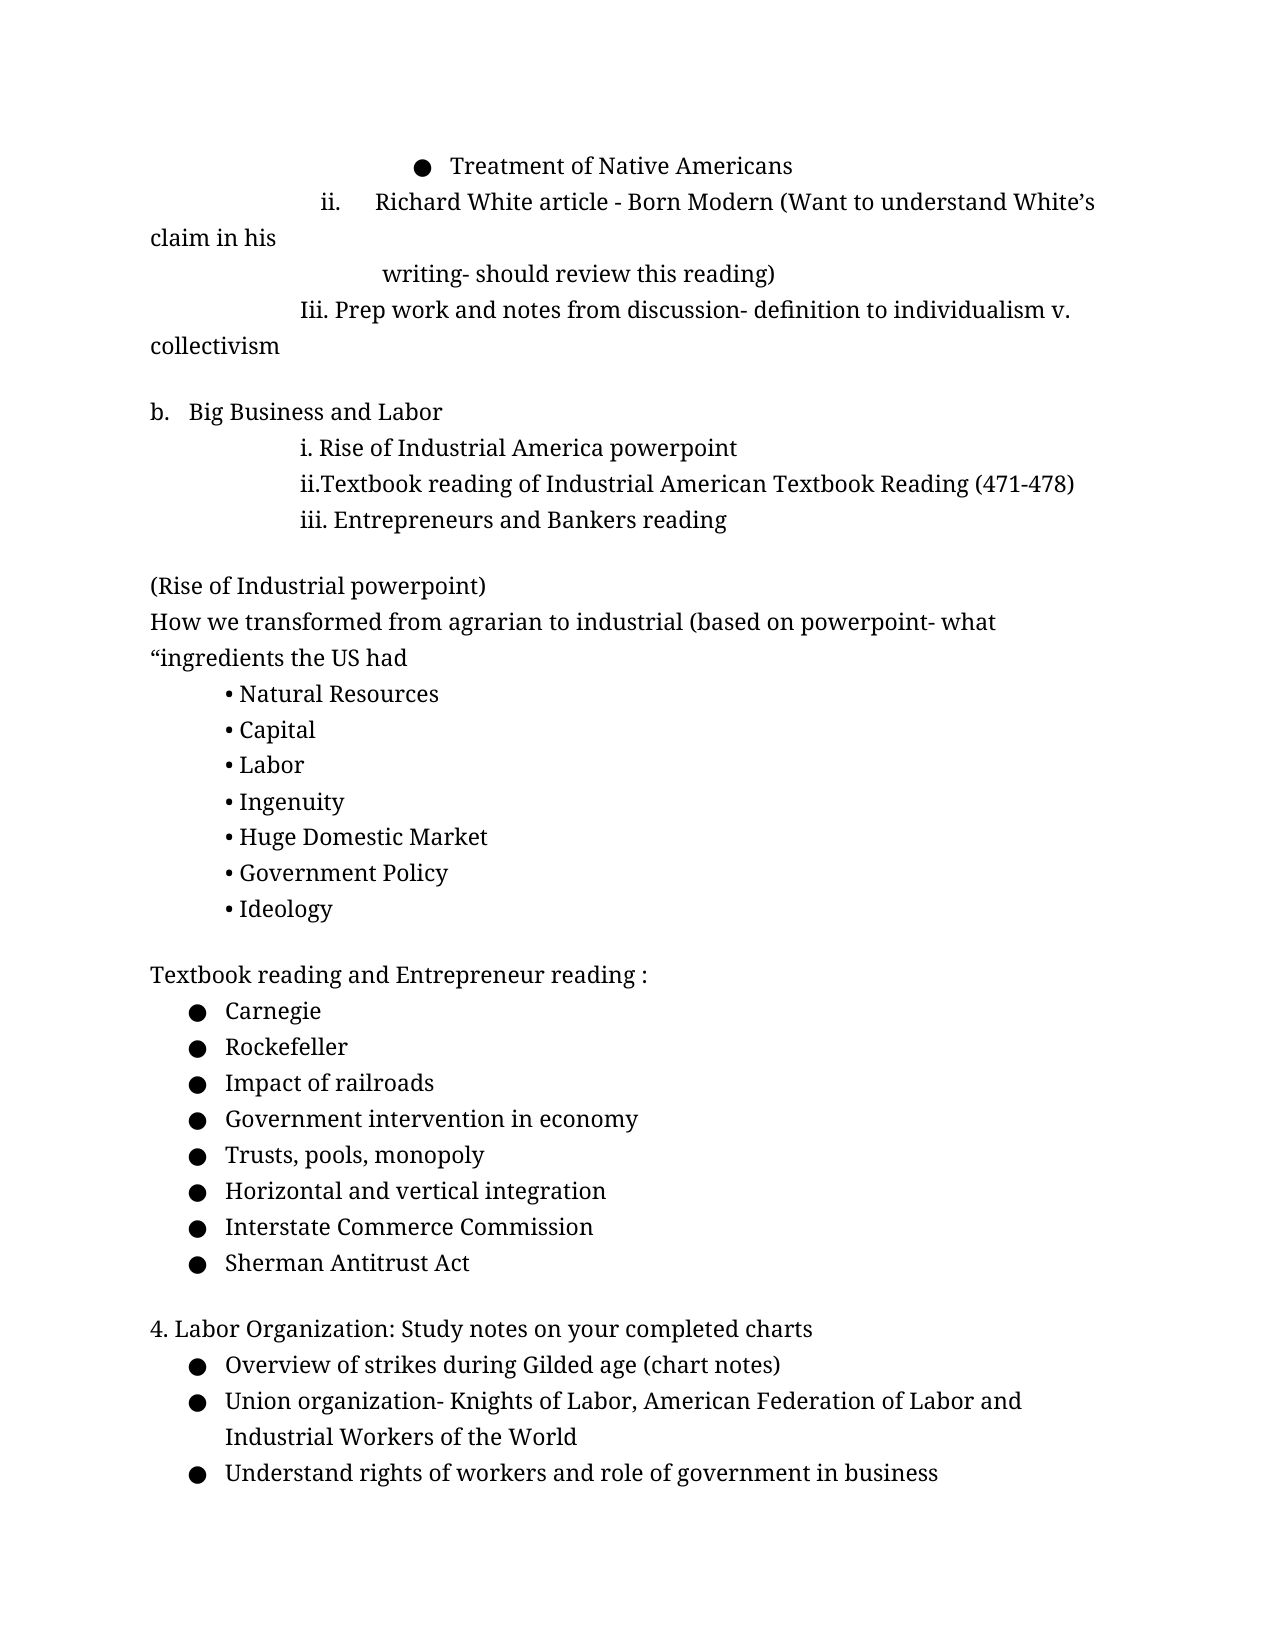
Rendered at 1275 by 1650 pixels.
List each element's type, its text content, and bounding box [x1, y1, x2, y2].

list Carnegie [187, 995, 1125, 1027]
text writing- should review this reading) [150, 258, 1125, 289]
list Union organization- Knights of Labor, American Federation of Labor and Industrial Workers of the World [187, 1385, 1125, 1452]
list Horizontal and vertical integration [187, 1175, 1125, 1206]
text • Ingenuity [225, 785, 1125, 817]
text Iii. Prep work and notes from discussion- definition to individualism v. collectivism [150, 294, 1125, 361]
text Textbook reading and Entrepreneur reading : [150, 959, 1125, 991]
text 4. Labor Organization: Study notes on your completed charts [150, 1313, 1125, 1344]
list Overview of strikes during Gilded age (chart notes) [187, 1349, 1125, 1380]
list Trusts, pools, monopoly [187, 1139, 1125, 1170]
text b. Big Business and Labor [150, 396, 1125, 427]
list Understand rights of workers and role of government in business [187, 1457, 1125, 1488]
text • Labor [225, 749, 1125, 781]
text iii. Entrepreneurs and Bankers reading [150, 504, 1125, 535]
text • Ideology [225, 893, 1125, 924]
text • Natural Resources [225, 678, 1125, 709]
text How we transformed from agrarian to industrial (based on powerpoint- what “ingredients the US had [150, 606, 1125, 673]
list Impact of railroads [187, 1067, 1125, 1098]
text • Capital [225, 713, 1125, 745]
list Treatment of Native Americans [412, 150, 1125, 181]
text (Rise of Industrial powerpoint) [150, 570, 1125, 601]
list Government intervention in economy [187, 1103, 1125, 1134]
text • Huge Domestic Market [225, 821, 1125, 853]
list Rockefeller [187, 1031, 1125, 1062]
text ii.Textbook reading of Industrial American Textbook Reading (471-478) [150, 468, 1125, 499]
text • Government Policy [225, 857, 1125, 888]
list Sherman Antitrust Act [187, 1247, 1125, 1278]
text i. Rise of Industrial America powerpoint [150, 432, 1125, 463]
list Interstate Commerce Commission [187, 1211, 1125, 1242]
text ii. Richard White article - Born Modern (Want to understand White’s claim in his [150, 186, 1125, 253]
